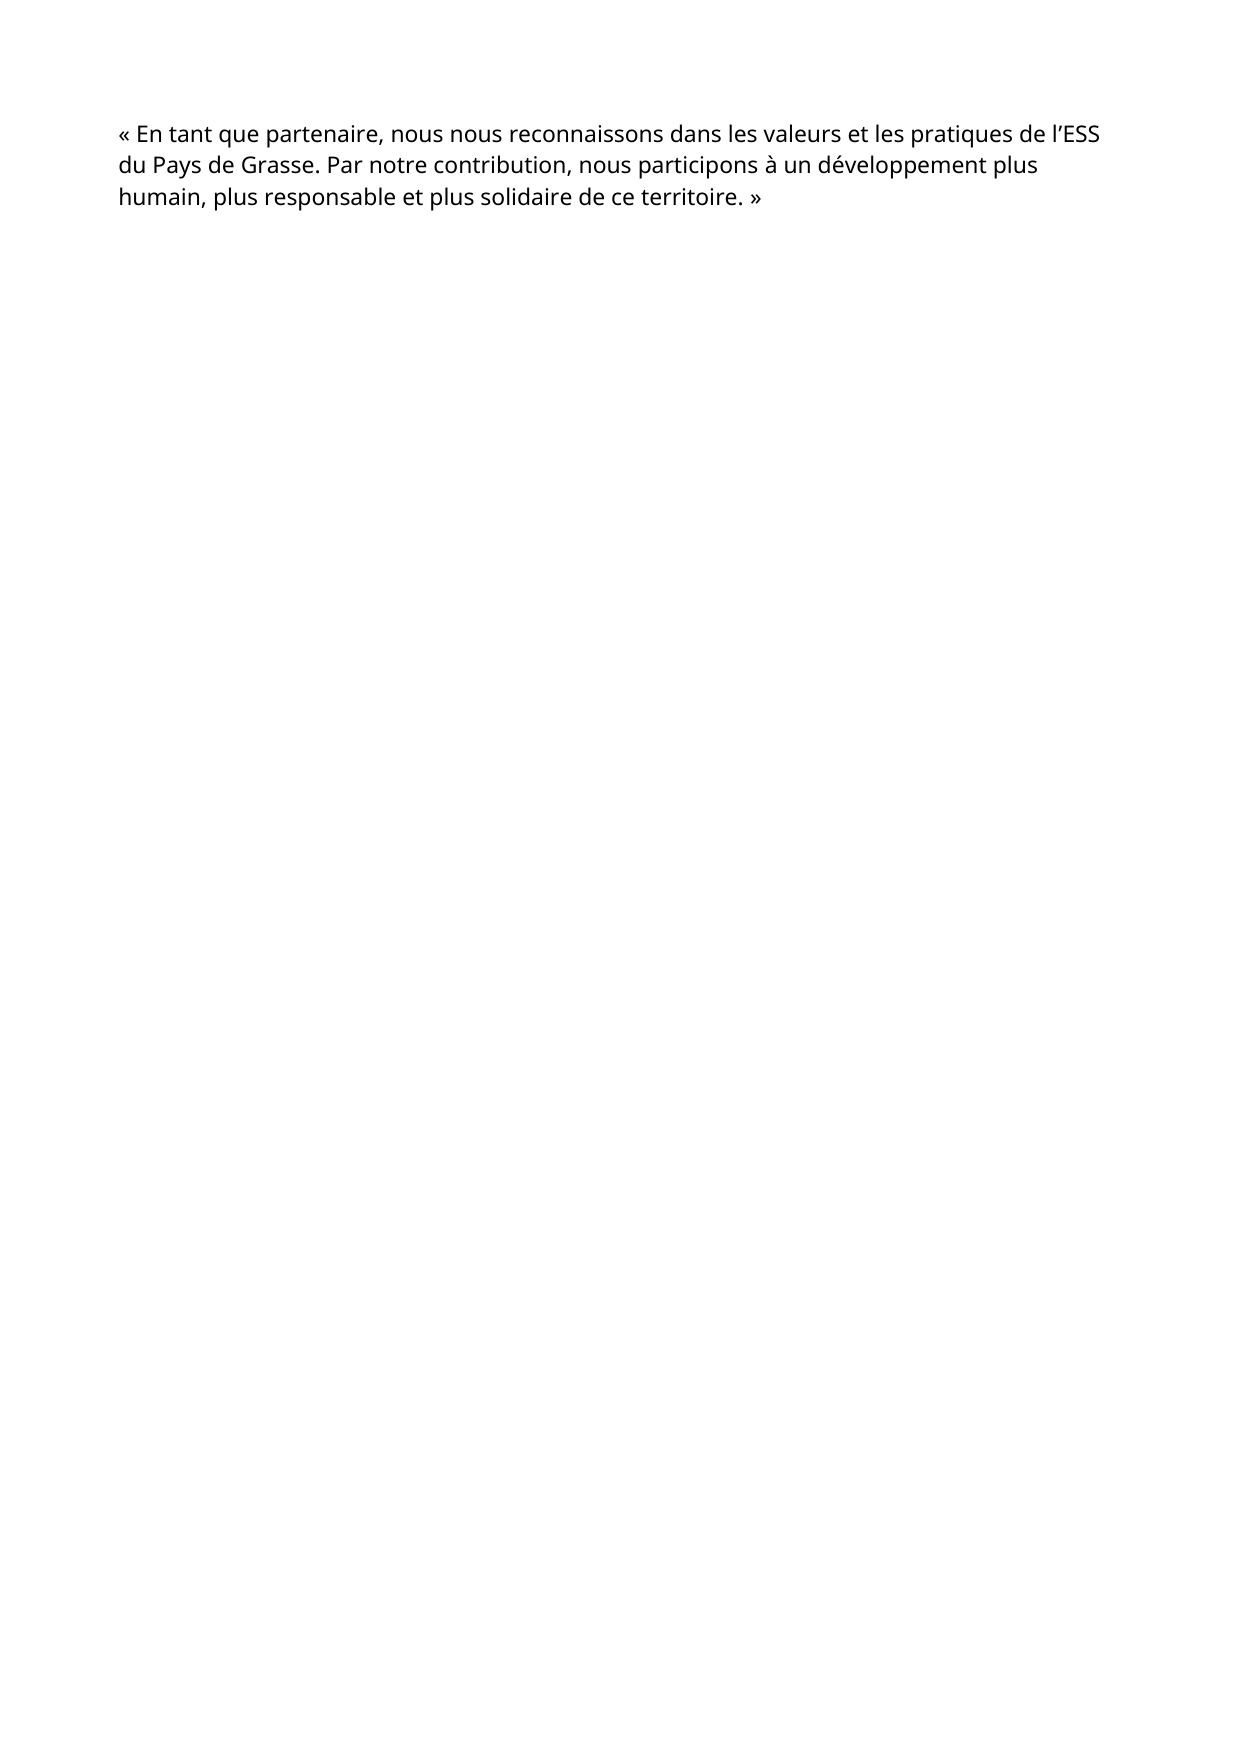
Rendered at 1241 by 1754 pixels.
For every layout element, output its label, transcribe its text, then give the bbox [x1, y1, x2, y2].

text « En tant que partenaire, nous nous reconnaissons dans les valeurs et les pratiques de l’ESS du Pays de Grasse. Par notre contribution, nous participons à un développement plus humain, plus responsable et plus solidaire de ce territoire. » [118, 118, 1122, 212]
